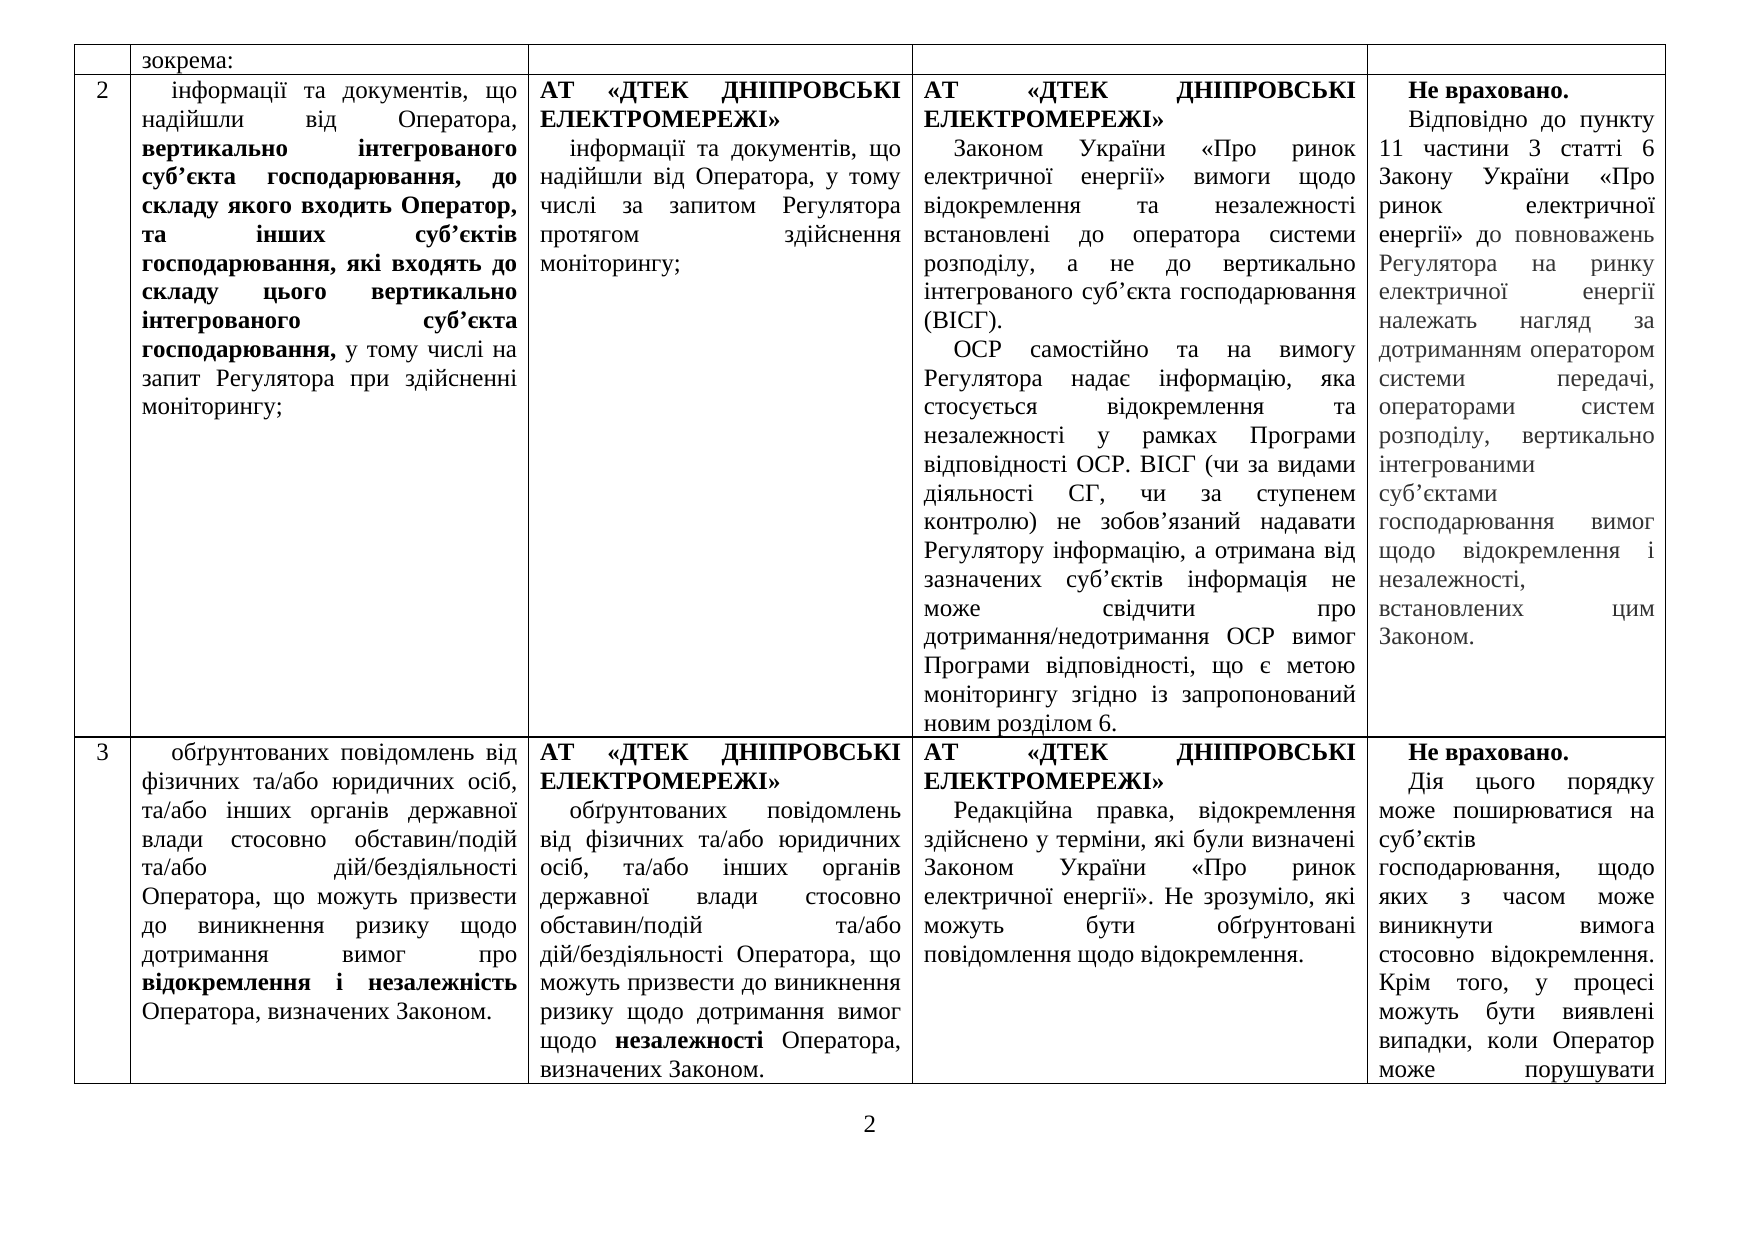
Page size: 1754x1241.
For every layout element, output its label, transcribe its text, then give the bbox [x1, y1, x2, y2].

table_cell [131, 738, 528, 1082]
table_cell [131, 45, 528, 74]
table_cell 2 [75, 75, 130, 736]
table_cell [1368, 45, 1665, 74]
table_cell [75, 45, 130, 74]
table_cell АТ «ДТЕК ДНІПРОВСЬКІ ЕЛЕКТРОМЕРЕЖІ» інформації та документів, що надійшли від Оператора, у тому числі за запитом Регулятора протягом здійснення моніторингу; [529, 75, 912, 736]
table_cell АТ «ДТЕК ДНІПРОВСЬКІ ЕЛЕКТРОМЕРЕЖІ» Законом України «Про ринок електричної енергії» вимоги щодо відокремлення та незалежності встановлені до оператора системи розподілу, а не до вертикально інтегрованого суб’єкта господарювання (ВІСГ). ОСР самостійно та на вимогу Регулятора надає інформацію, яка стосується відокремлення та незалежності у рамках Програми відповідності ОСР. ВІСГ (чи за видами діяльності СГ, чи за ступенем контролю) не зобов’язаний надавати Регулятору інформацію, а отримана від зазначених суб’єктів інформація не може свідчити про дотримання/недотримання ОСР вимог Програми відповідності, що є метою моніторингу згідно із запропонований новим розділом 6. [913, 75, 1367, 736]
table_cell Не враховано. Відповідно до пункту 11 частини 3 статті 6 Закону України «Про ринок електричної енергії» до повноважень Регулятора на ринку електричної енергії належать нагляд за дотриманням оператором системи передачі, операторами систем розподілу, вертикально інтегрованими суб’єктами господарювання вимог щодо відокремлення і незалежності, встановлених цим Законом. [1368, 75, 1665, 736]
table_cell [529, 45, 912, 74]
table_cell інформації та документів, що надійшли від Оператора, вертикально інтегрованого суб’єкта господарювання, до складу якого входить Оператор, та інших суб’єктів господарювання, які входять до складу цього вертикально інтегрованого суб’єкта господарювання, у тому числі на запит Регулятора при здійсненні моніторингу; [131, 75, 528, 736]
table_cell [529, 738, 912, 1082]
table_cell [1368, 738, 1665, 1082]
table_cell [913, 45, 1367, 74]
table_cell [913, 738, 1367, 1082]
table_cell 3 [75, 738, 130, 1082]
